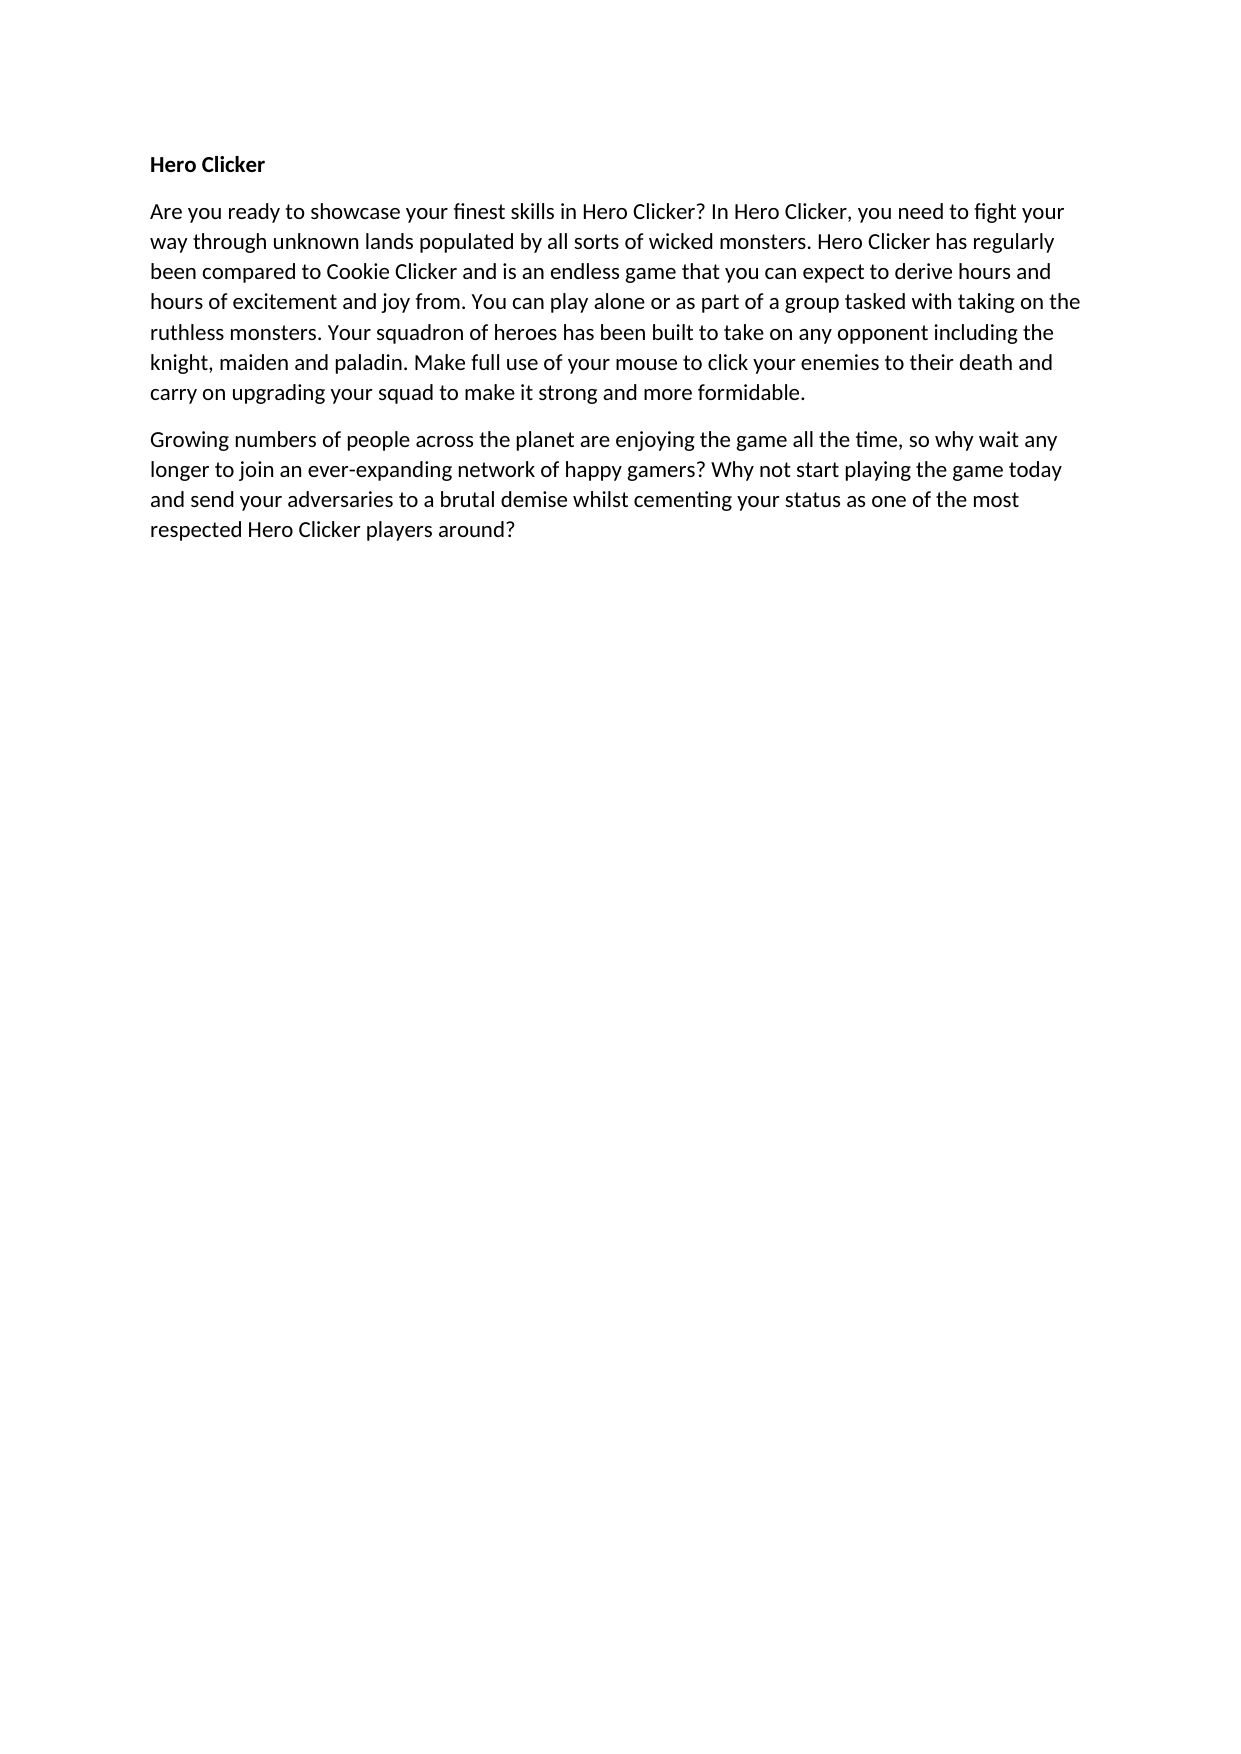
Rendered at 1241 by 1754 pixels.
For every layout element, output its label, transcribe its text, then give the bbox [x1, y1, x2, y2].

text Growing numbers of people across the planet are enjoying the game all the time, so why wait any longer to join an ever-expanding network of happy gamers? Why not start playing the game today and send your adversaries to a brutal demise whilst cementing your status as one of the most respected Hero Clicker players around? [150, 425, 1090, 544]
text Are you ready to showcase your finest skills in Hero Clicker? In Hero Clicker, you need to fight your way through unknown lands populated by all sorts of wicked monsters. Hero Clicker has regularly been compared to Cookie Clicker and is an endless game that you can expect to derive hours and hours of excitement and joy from. You can play alone or as part of a group tasked with taking on the ruthless monsters. Your squadron of heroes has been built to take on any opponent including the knight, maiden and paladin. Make full use of your mouse to click your enemies to their death and carry on upgrading your squad to make it strong and more formidable. [150, 197, 1090, 406]
text Hero Clicker [150, 150, 1090, 178]
